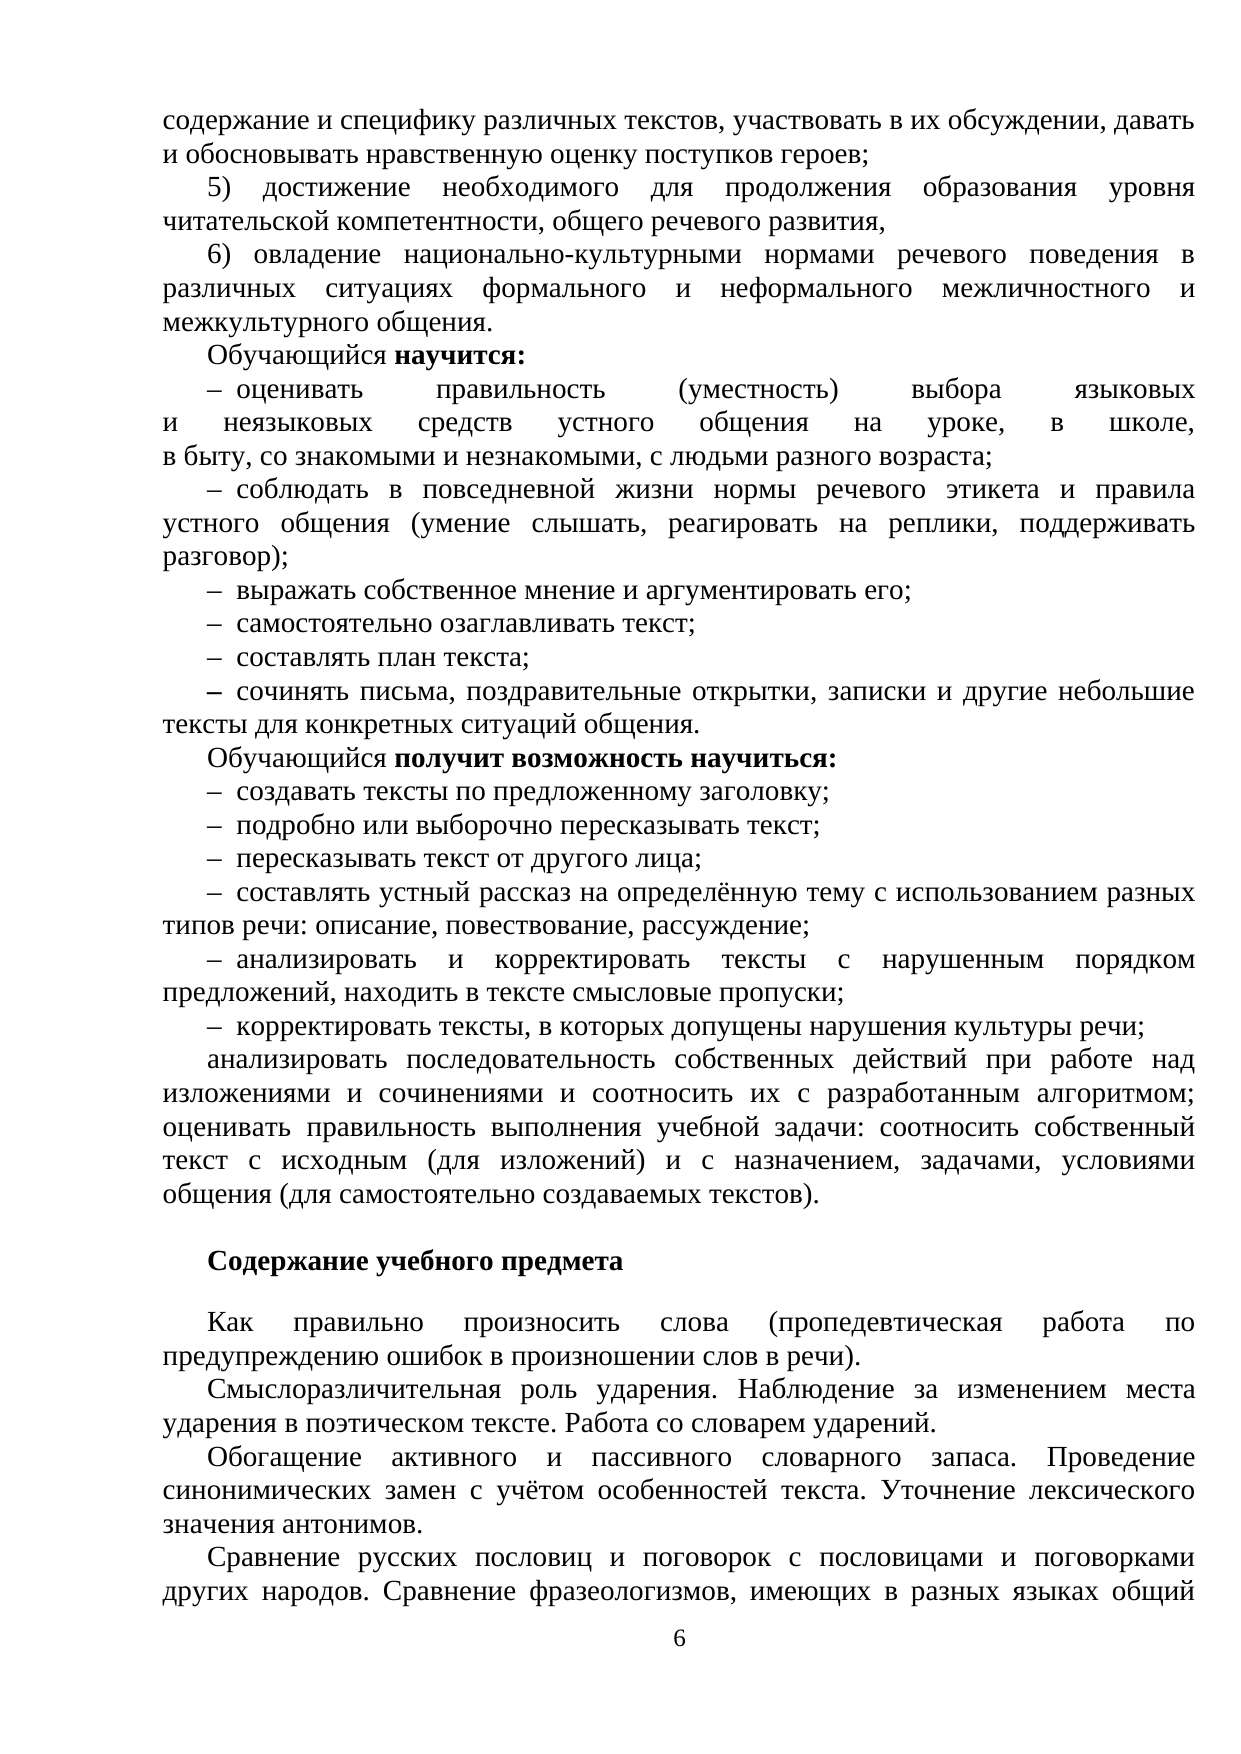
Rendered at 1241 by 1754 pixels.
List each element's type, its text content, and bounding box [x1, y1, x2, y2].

list составлять план текста; [162, 639, 1196, 673]
text Смыслоразличительная роль ударения. Наблюдение за изменением места ударения в поэтическом тексте. Работа со словарем ударений. [162, 1372, 1196, 1439]
list создавать тексты по предложенному заголовку; [162, 773, 1196, 807]
list подробно или выборочно пересказывать текст; [162, 807, 1196, 840]
list самостоятельно озаглавливать текст; [162, 606, 1196, 639]
text Как правильно произносить слова (пропедевтическая работа по предупреждению ошибок в произношении слов в речи). [162, 1304, 1196, 1372]
list выражать собственное мнение и аргументировать его; [162, 572, 1196, 606]
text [162, 1539, 1196, 1606]
text анализировать последовательность собственных действий при работе над изложениями и сочинениями и соотносить их с разработанным алгоритмом; оценивать правильность выполнения учебной задачи: соотносить собственный текст с исходным (для изложений) и с назначением, задачами, условиями общения (для самостоятельно создаваемых текстов). [162, 1042, 1196, 1209]
list составлять устный рассказ на определённую тему с использованием разных типов речи: описание, повествование, рассуждение; [162, 874, 1196, 941]
list оценивать правильность (уместность) выбора языковых и неязыковых средств устного общения на уроке, в школе, в быту, со знакомыми и незнакомыми, с людьми разного возраста; [162, 371, 1196, 471]
text 6) овладение национально-культурными нормами речевого поведения в различных ситуациях формального и неформального межличностного и межкультурного общения. [162, 237, 1196, 337]
text Содержание учебного предмета [162, 1243, 1196, 1276]
text Обучающийся научится: [162, 337, 1196, 371]
text Обучающийся получит возможность научиться: [162, 740, 1196, 773]
list анализировать и корректировать тексты с нарушенным порядком предложений, находить в тексте смысловые пропуски; [162, 941, 1196, 1008]
list соблюдать в повседневной жизни нормы речевого этикета и правила устного общения (умение слышать, реагировать на реплики, поддерживать разговор); [162, 471, 1196, 572]
list пересказывать текст от другого лица; [162, 840, 1196, 874]
text 5) достижение необходимого для продолжения образования уровня читательской компетентности, общего речевого развития, [162, 169, 1196, 237]
list сочинять письма, поздравительные открытки, записки и другие небольшие тексты для конкретных ситуаций общения. [162, 673, 1196, 740]
text Обогащение активного и пассивного словарного запаса. Проведение синонимических замен с учётом особенностей текста. Уточнение лексического значения антонимов. [162, 1439, 1196, 1539]
list корректировать тексты, в которых допущены нарушения культуры речи; [162, 1008, 1196, 1042]
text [162, 102, 1196, 169]
